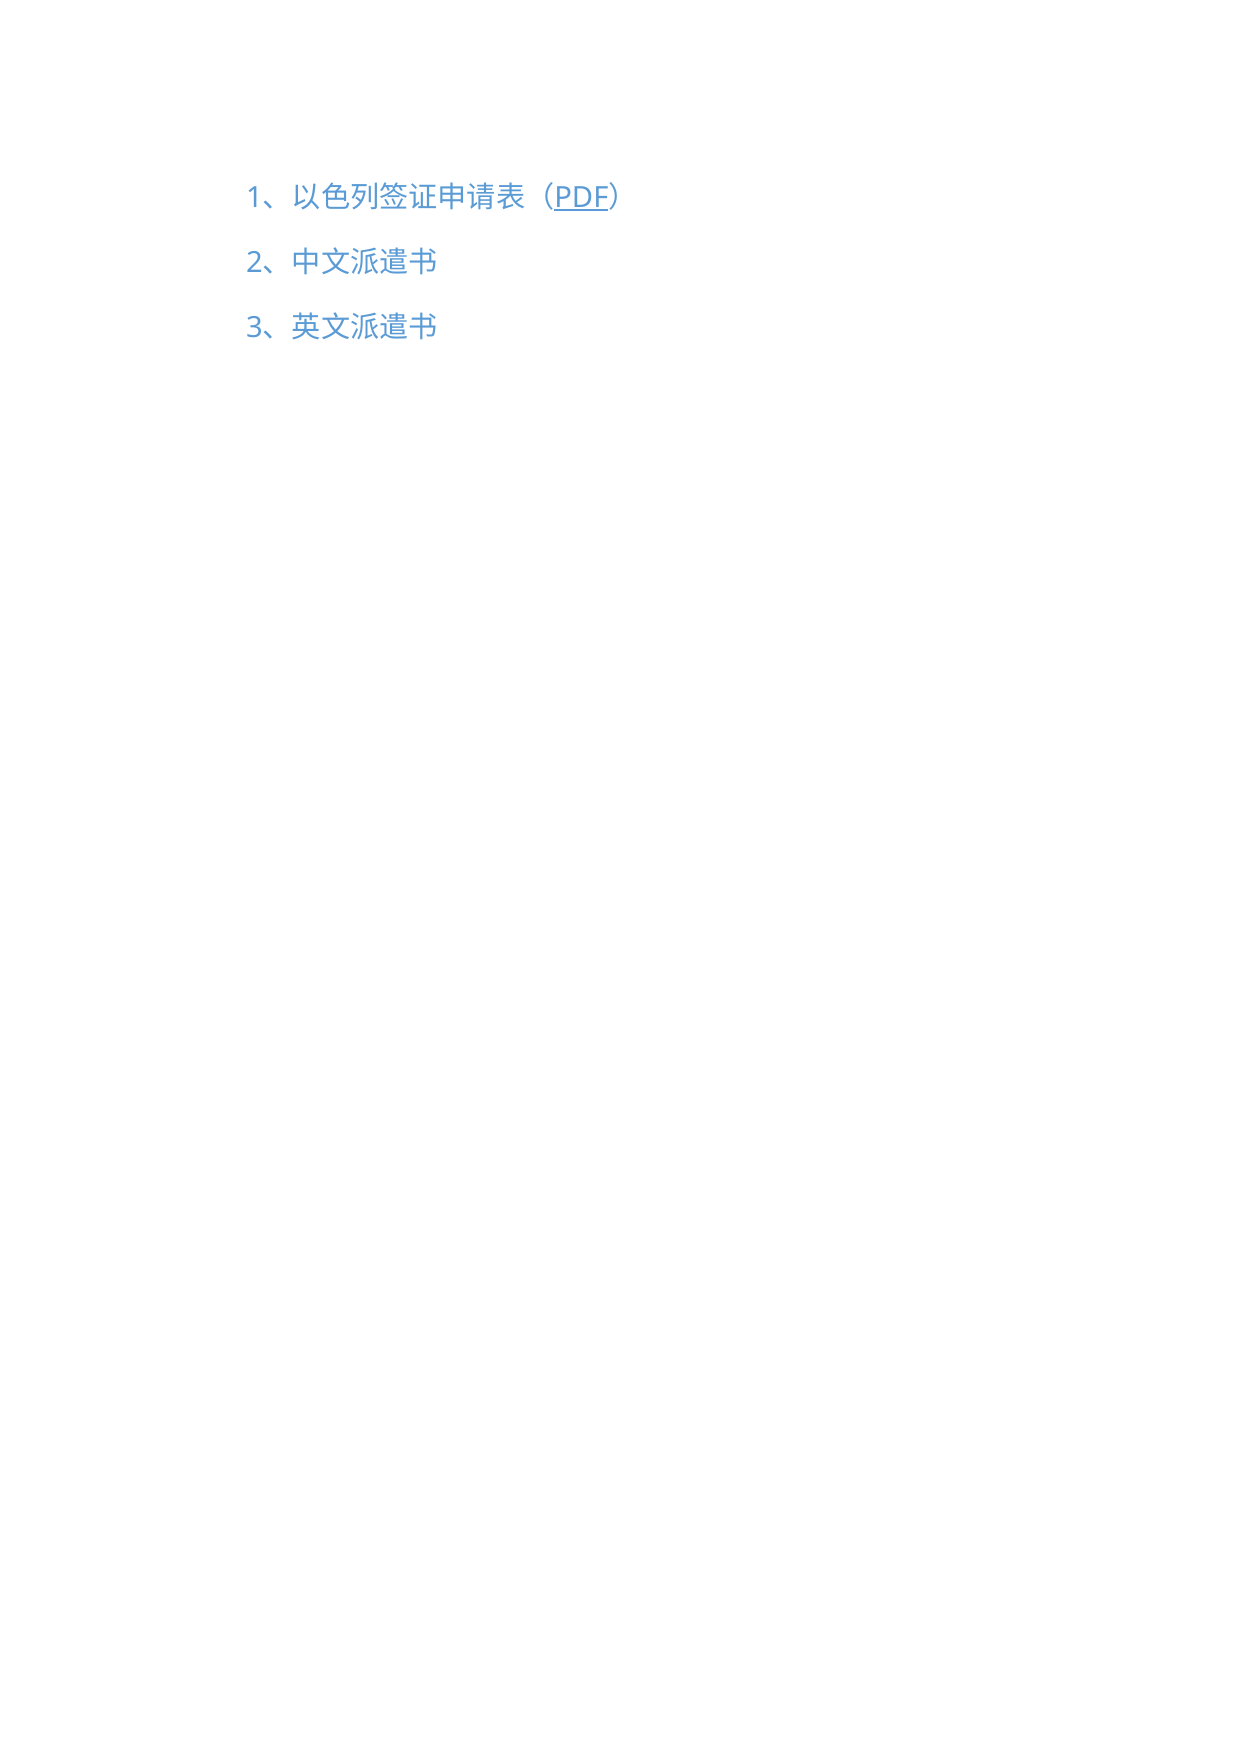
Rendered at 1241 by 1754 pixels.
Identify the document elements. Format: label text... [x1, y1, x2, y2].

list 英文派遣书 [187, 292, 1053, 357]
list 中文派遣书 [187, 227, 1053, 292]
list 以色列签证申请表（PDF） [187, 162, 1053, 227]
